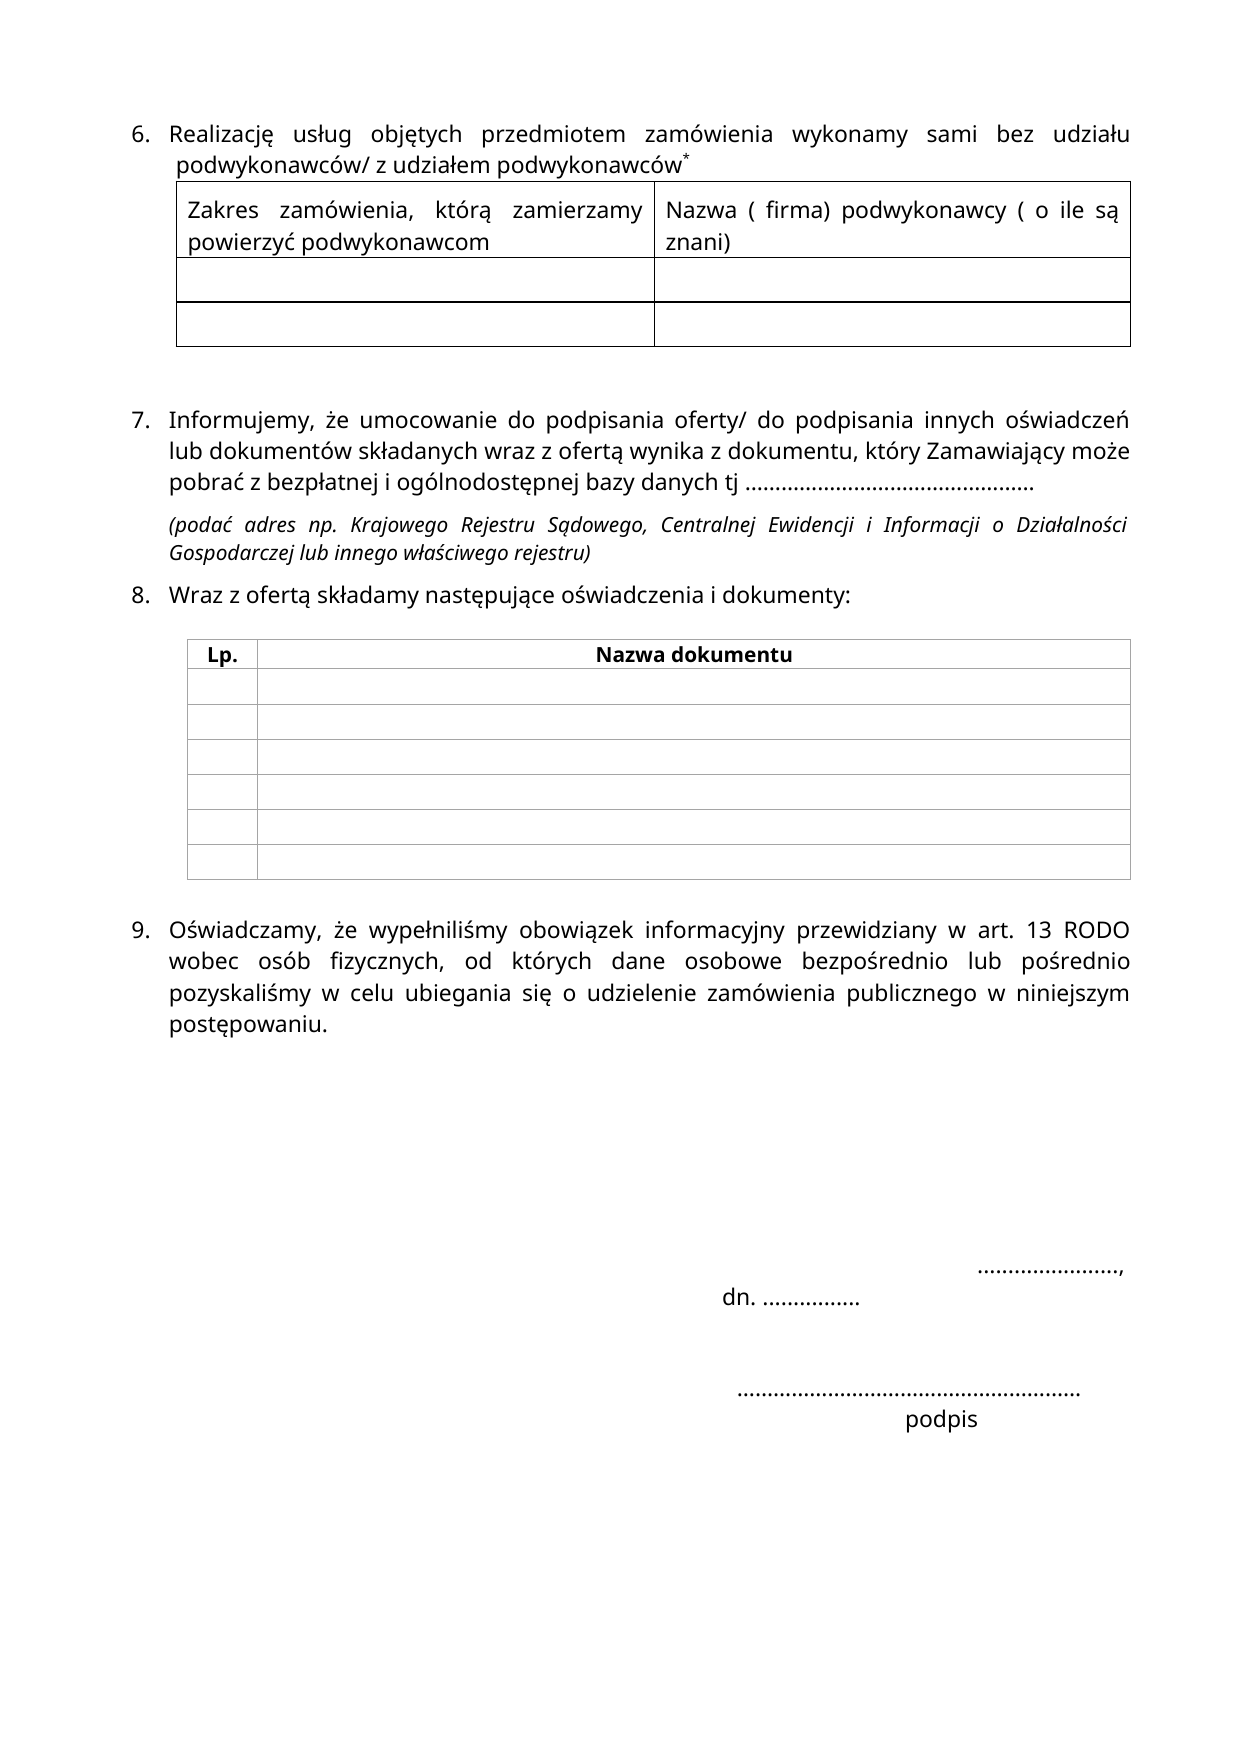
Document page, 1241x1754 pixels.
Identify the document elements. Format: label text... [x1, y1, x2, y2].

table_cell [188, 669, 257, 703]
table_cell [258, 845, 1130, 879]
table_cell [188, 810, 257, 844]
table_header Zakres zamówienia, którą zamierzamy powierzyć podwykonawcom [177, 182, 654, 257]
table_cell [258, 810, 1130, 844]
table_cell [188, 705, 257, 738]
table_cell [655, 258, 1130, 301]
table_cell [177, 258, 654, 301]
list Informujemy, że umocowanie do podpisania oferty/ do podpisania innych oświadczeń lub dokumentów składanych wraz z ofertą wynika z dokumentu, który Zamawiający może pobrać z bezpłatnej i ogólnodostępnej bazy danych tj ………………………………………… [131, 403, 1131, 497]
table_cell [188, 740, 257, 774]
table_header Nazwa ( firma) podwykonawcy ( o ile są znani) [655, 182, 1130, 257]
table_cell [177, 303, 654, 346]
list Wraz z ofertą składamy następujące oświadczenia i dokumenty: [131, 579, 1131, 610]
table_header Lp. [188, 640, 257, 668]
list (podać adres np. Krajowego Rejestru Sądowego, Centralnej Ewidencji i Informacji o Działalności Gospodarczej lub innego właściwego rejestru) [169, 510, 1131, 567]
text podpis [131, 1403, 1131, 1434]
list Realizację usług objętych przedmiotem zamówienia wykonamy sami bez udziału podwykonawców/ z udziałem podwykonawców* [131, 118, 1131, 181]
list Oświadczamy, że wypełniliśmy obowiązek informacyjny przewidziany w art. 13 RODO wobec osób fizycznych, od których dane osobowe bezpośrednio lub pośrednio pozyskaliśmy w celu ubiegania się o udzielenie zamówienia publicznego w niniejszym postępowaniu. [131, 914, 1131, 1039]
table_cell [258, 669, 1130, 703]
table_cell [258, 775, 1130, 809]
table_cell [188, 775, 257, 809]
text ......................., dn. ................ [220, 1249, 1131, 1312]
table_cell [655, 303, 1130, 346]
text ………………………………………………… [737, 1343, 1131, 1403]
table_cell [258, 705, 1130, 738]
table_header Nazwa dokumentu [258, 640, 1130, 668]
table_cell [258, 740, 1130, 774]
table_cell [188, 845, 257, 879]
